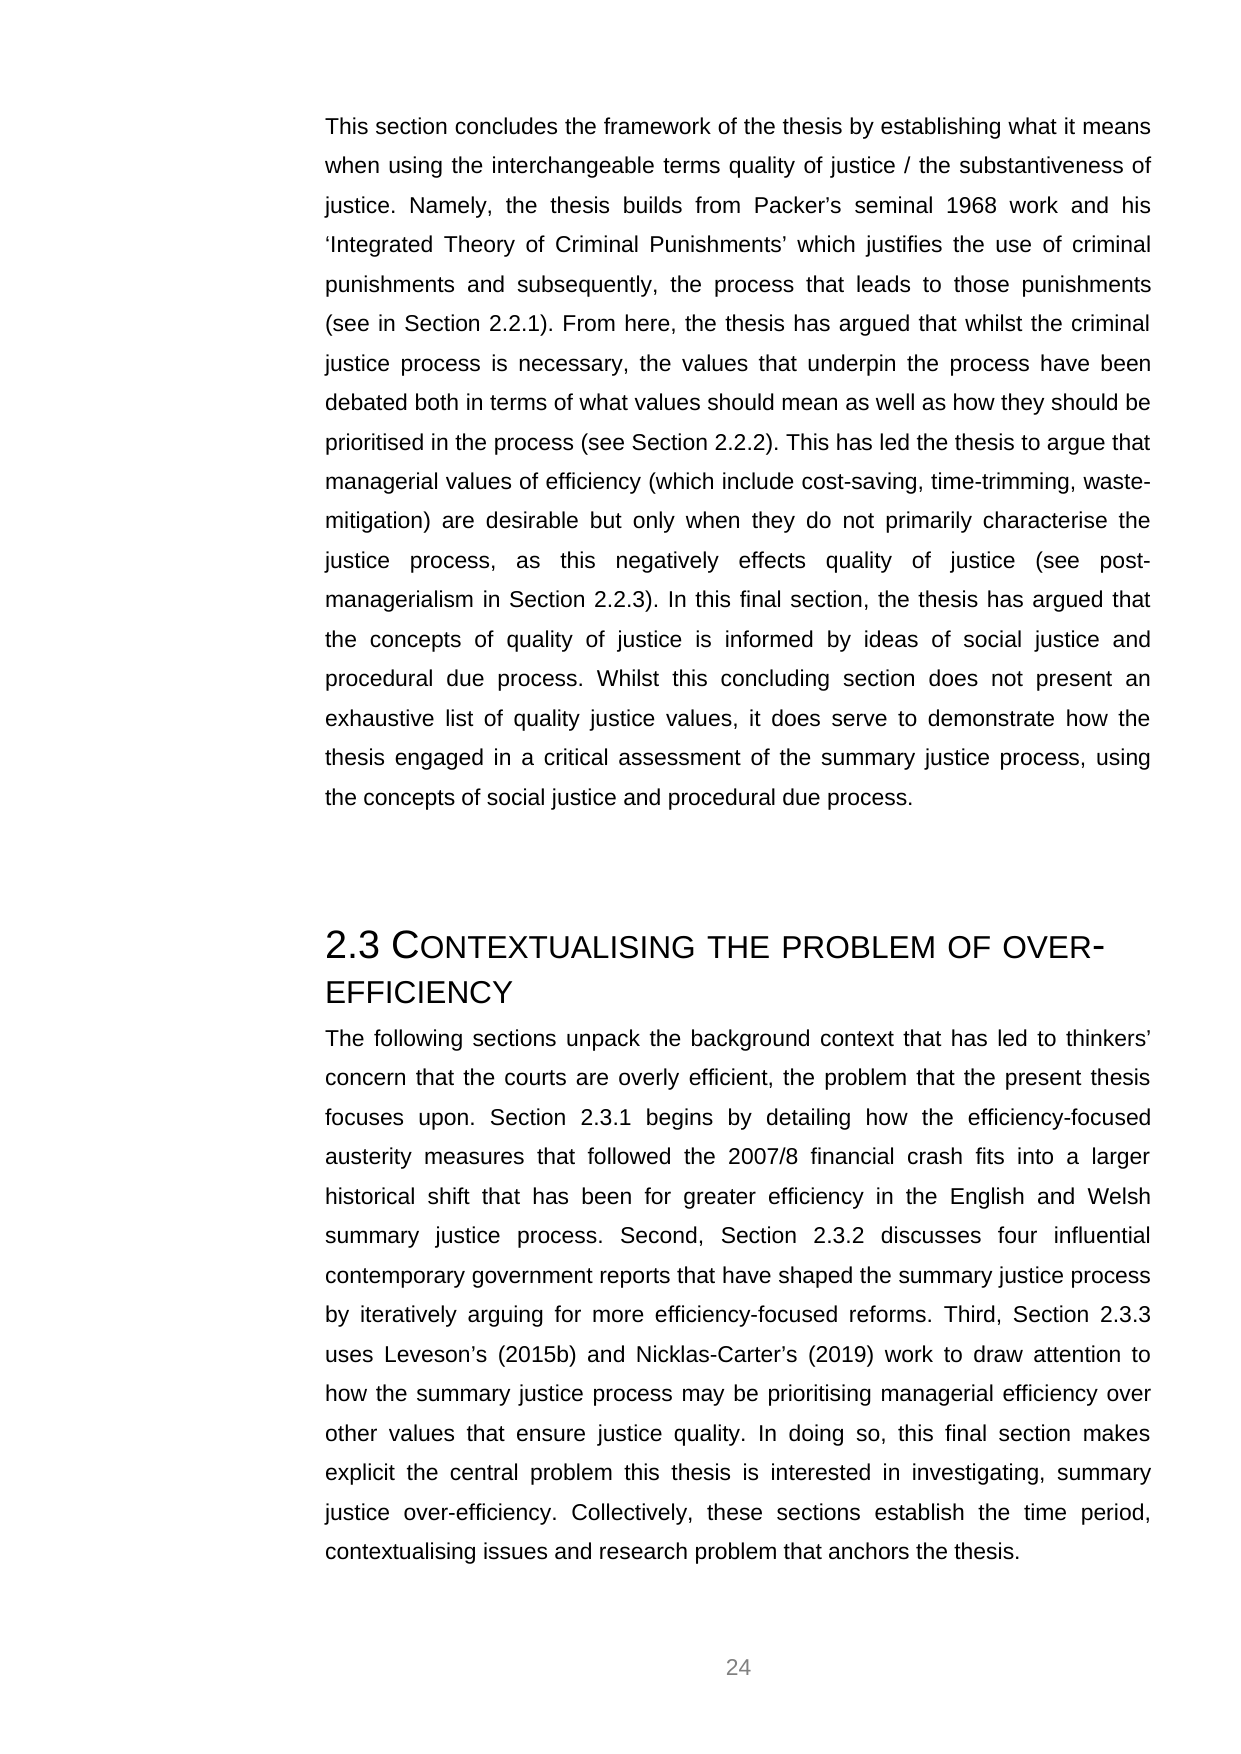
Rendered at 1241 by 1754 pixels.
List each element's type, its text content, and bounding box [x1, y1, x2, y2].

text This section concludes the framework of the thesis by establishing what it means when using the interchangeable terms quality of justice / the substantiveness of justice. Namely, the thesis builds from Packer’s seminal 1968 work and his ‘Integrated Theory of Criminal Punishments’ which justifies the use of criminal punishments and subsequently, the process that leads to those punishments (see in Section 2.2.1). From here, the thesis has argued that whilst the criminal justice process is necessary, the values that underpin the process have been debated both in terms of what values should mean as well as how they should be prioritised in the process (see Section 2.2.2). This has led the thesis to argue that managerial values of efficiency (which include cost-saving, time-trimming, waste-mitigation) are desirable but only when they do not primarily characterise the justice process, as this negatively effects quality of justice (see post-managerialism in Section 2.2.3). In this final section, the thesis has argued that the concepts of quality of justice is informed by ideas of social justice and procedural due process. Whilst this concluding section does not present an exhaustive list of quality justice values, it does serve to demonstrate how the thesis engaged in a critical assessment of the summary justice process, using the concepts of social justice and procedural due process. [325, 113, 1152, 810]
subtitle 2.3 Contextualising the problem of over-efficiency [325, 921, 1152, 1012]
text The following sections unpack the background context that has led to thinkers’ concern that the courts are overly efficient, the problem that the present thesis focuses upon. Section 2.3.1 begins by detailing how the efficiency-focused austerity measures that followed the 2007/8 financial crash fits into a larger historical shift that has been for greater efficiency in the English and Welsh summary justice process. Second, Section 2.3.2 discusses four influential contemporary government reports that have shaped the summary justice process by iteratively arguing for more efficiency-focused reforms. Third, Section 2.3.3 uses Leveson’s (2015b) and Nicklas-Carter’s (2019) work to draw attention to how the summary justice process may be prioritising managerial efficiency over other values that ensure justice quality. In doing so, this final section makes explicit the central problem this thesis is interested in investigating, summary justice over-efficiency. Collectively, these sections establish the time period, contextualising issues and research problem that anchors the thesis. [325, 1025, 1152, 1564]
